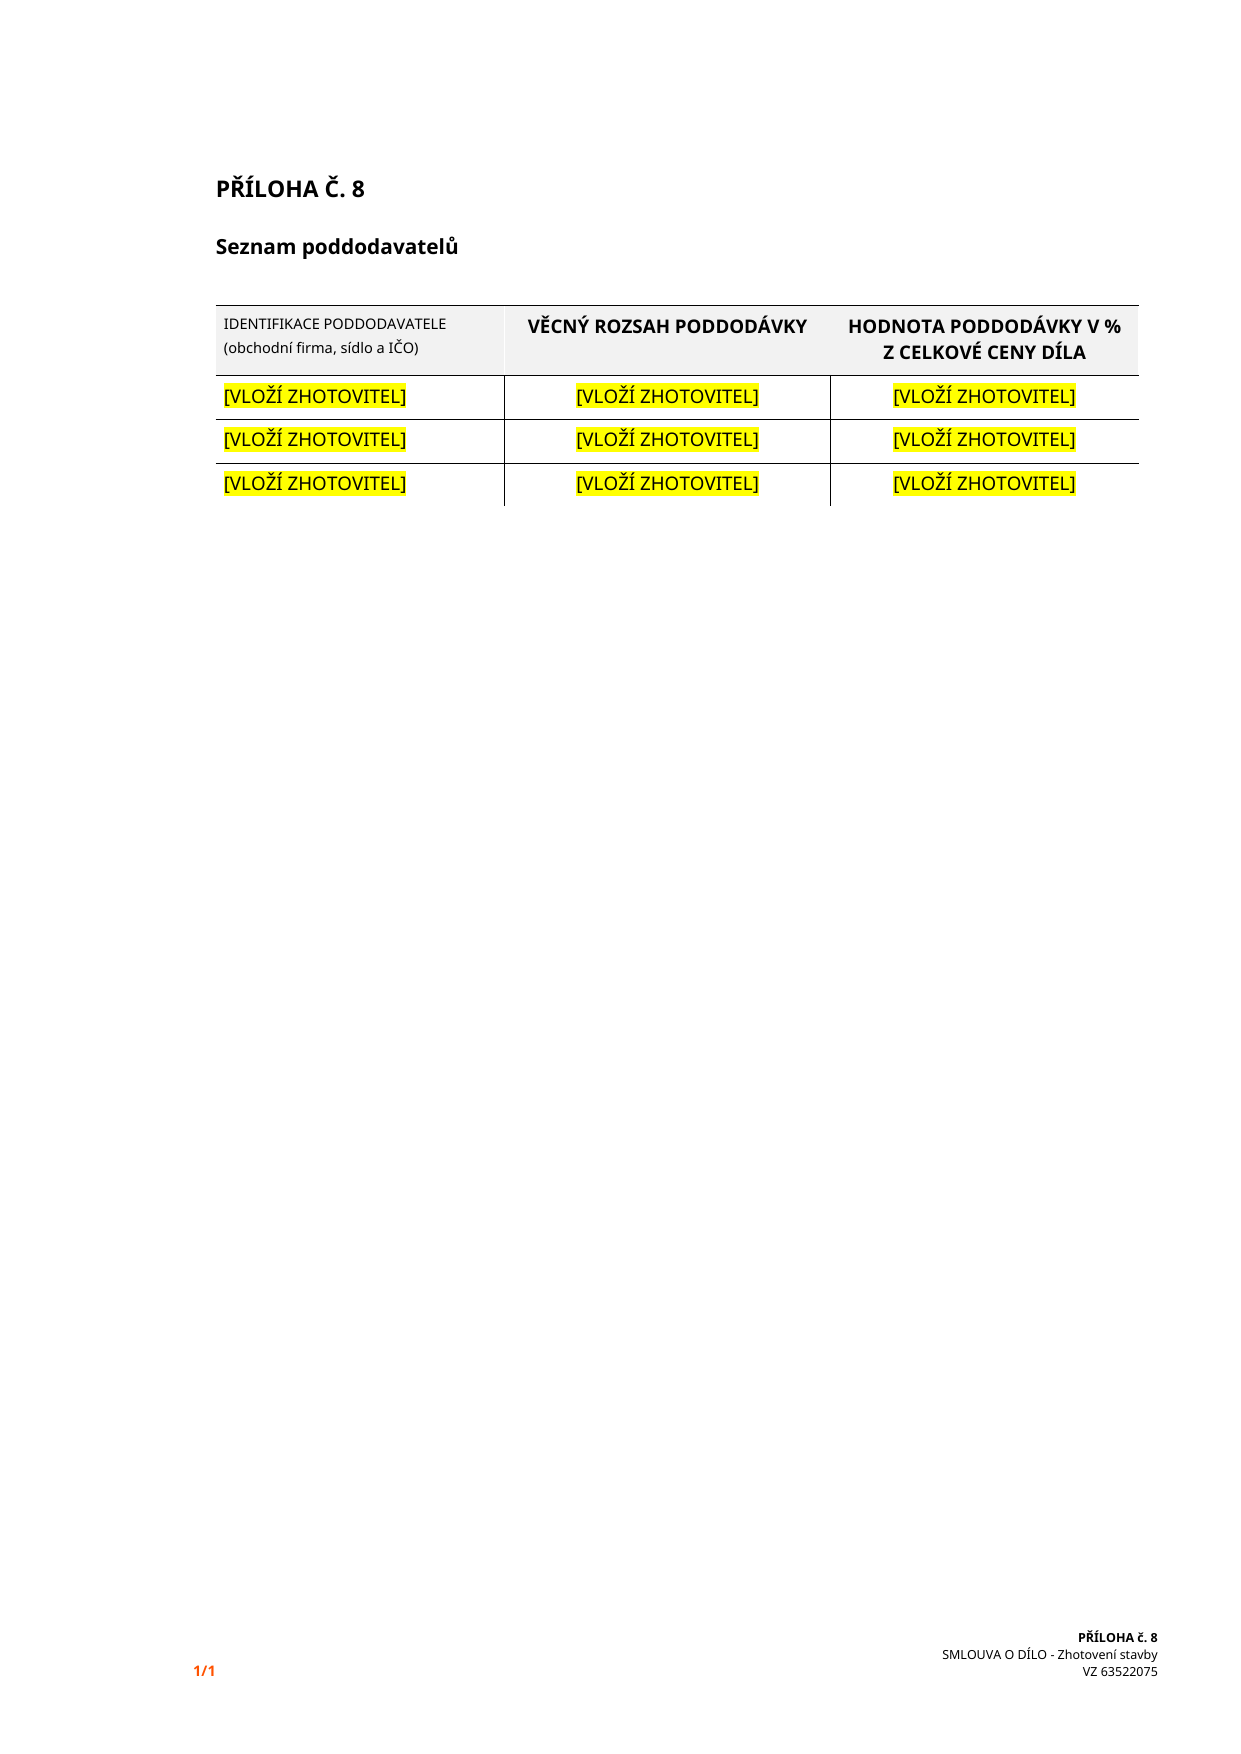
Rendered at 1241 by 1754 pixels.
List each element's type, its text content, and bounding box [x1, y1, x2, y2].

table_header HODNOTA PODDODÁVKY V % Z CELKOVÉ CENY DÍLA [830, 306, 1138, 375]
text Příloha č. 8 [216, 172, 1093, 204]
text Seznam poddodavatelů [216, 232, 1093, 260]
table_cell [VLOŽÍ ZHOTOVITEL] [831, 376, 1138, 418]
table_header VĚCNÝ ROZSAH PODDODÁVKY [505, 306, 830, 375]
table_header IDENTIFIKACE PODDODAVATELE (obchodní firma, sídlo a IČO) [216, 306, 504, 375]
table_cell [VLOŽÍ ZHOTOVITEL] [216, 464, 504, 506]
table_cell [VLOŽÍ ZHOTOVITEL] [831, 464, 1138, 506]
table_cell [VLOŽÍ ZHOTOVITEL] [505, 420, 830, 462]
table_cell [VLOŽÍ ZHOTOVITEL] [505, 376, 830, 418]
table_cell [VLOŽÍ ZHOTOVITEL] [216, 420, 504, 462]
table_cell [VLOŽÍ ZHOTOVITEL] [505, 464, 830, 506]
table_cell [VLOŽÍ ZHOTOVITEL] [831, 420, 1138, 462]
table_cell [VLOŽÍ ZHOTOVITEL] [216, 376, 504, 418]
